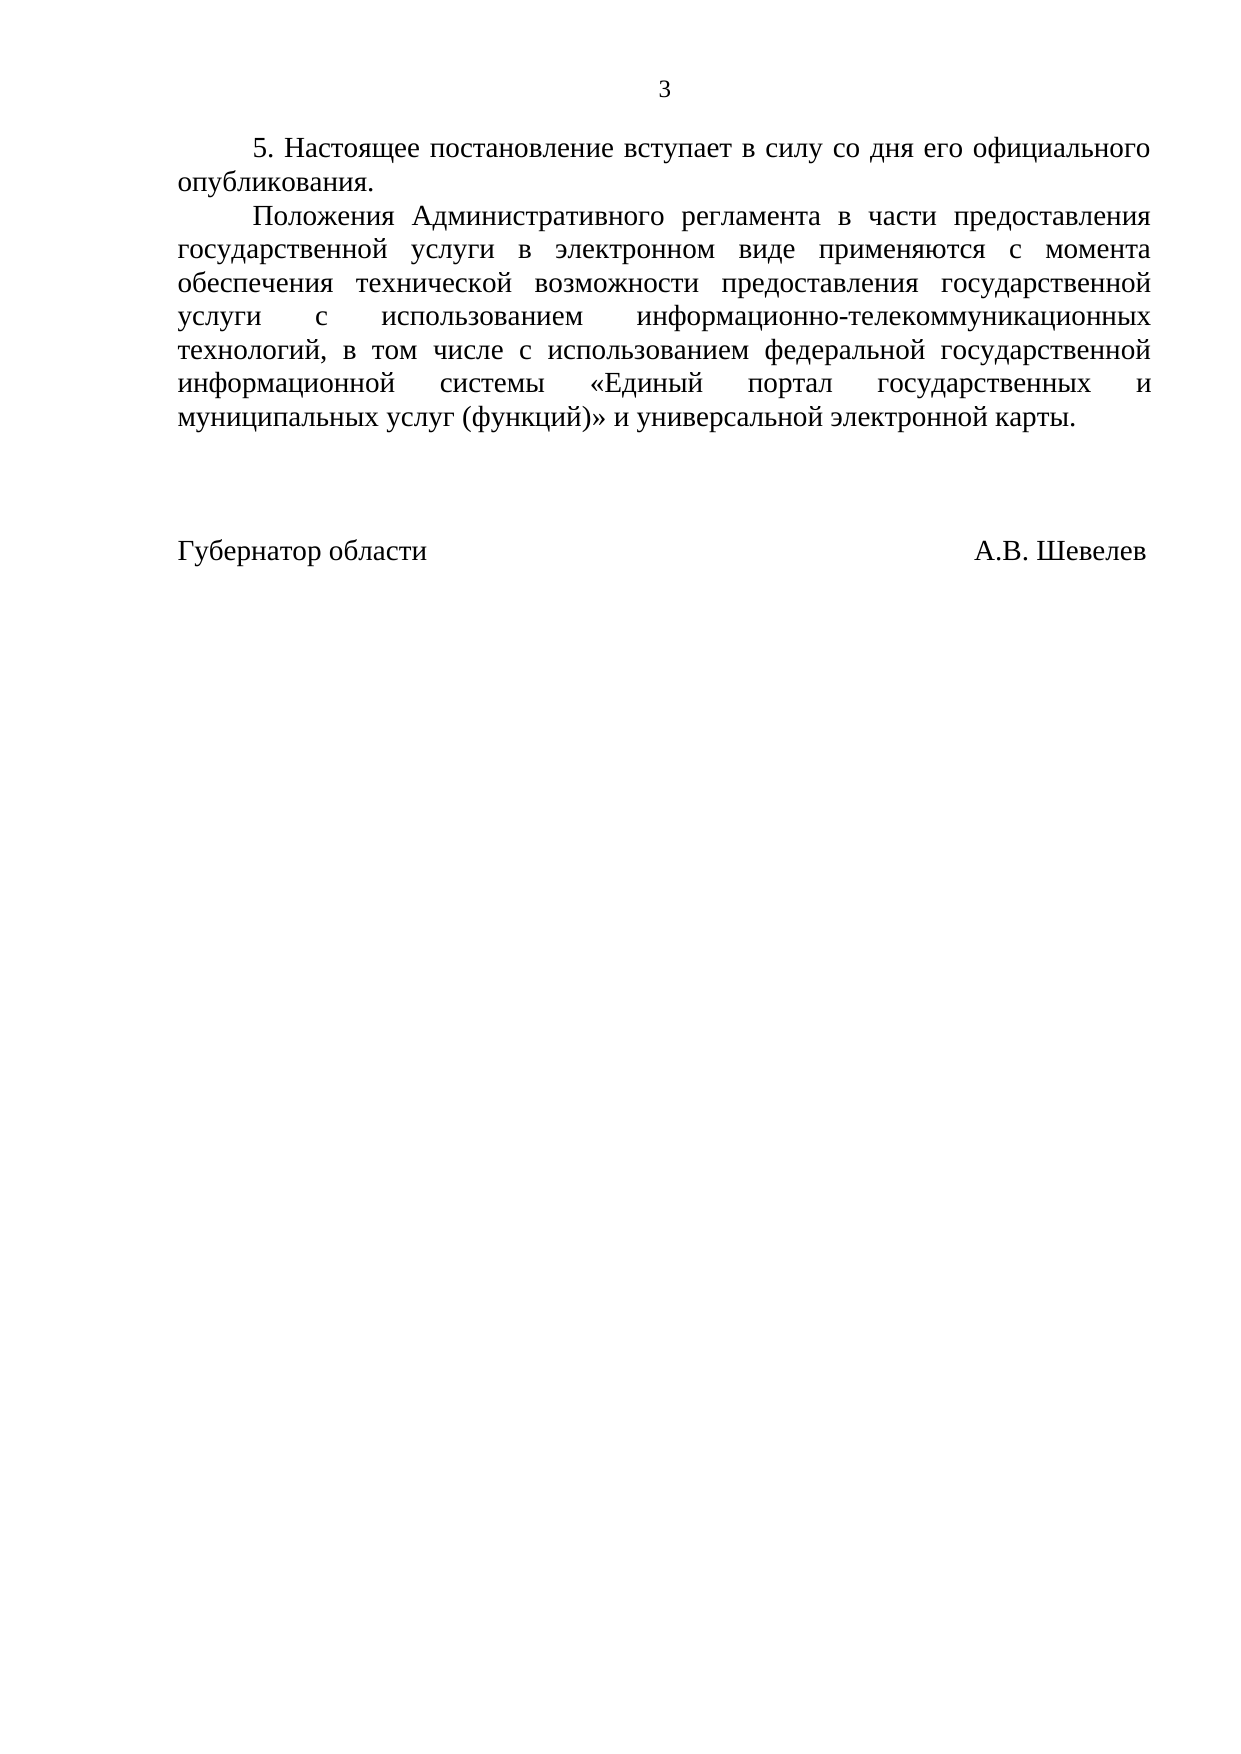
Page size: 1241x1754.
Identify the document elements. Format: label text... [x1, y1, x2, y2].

text 5. Настоящее постановление вступает в силу со дня его официального опубликования. [177, 131, 1152, 198]
text Губернатор области А.В. Шевелев [177, 533, 1152, 567]
text Положения Административного регламента в части предоставления государственной услуги в электронном виде применяются с момента обеспечения технической возможности предоставления государственной услуги с использованием информационно-телекоммуникационных технологий, в том числе с использованием федеральной государственной информационной системы «Единый портал государственных и муниципальных услуг (функций)» и универсальной электронной карты. [177, 198, 1152, 432]
